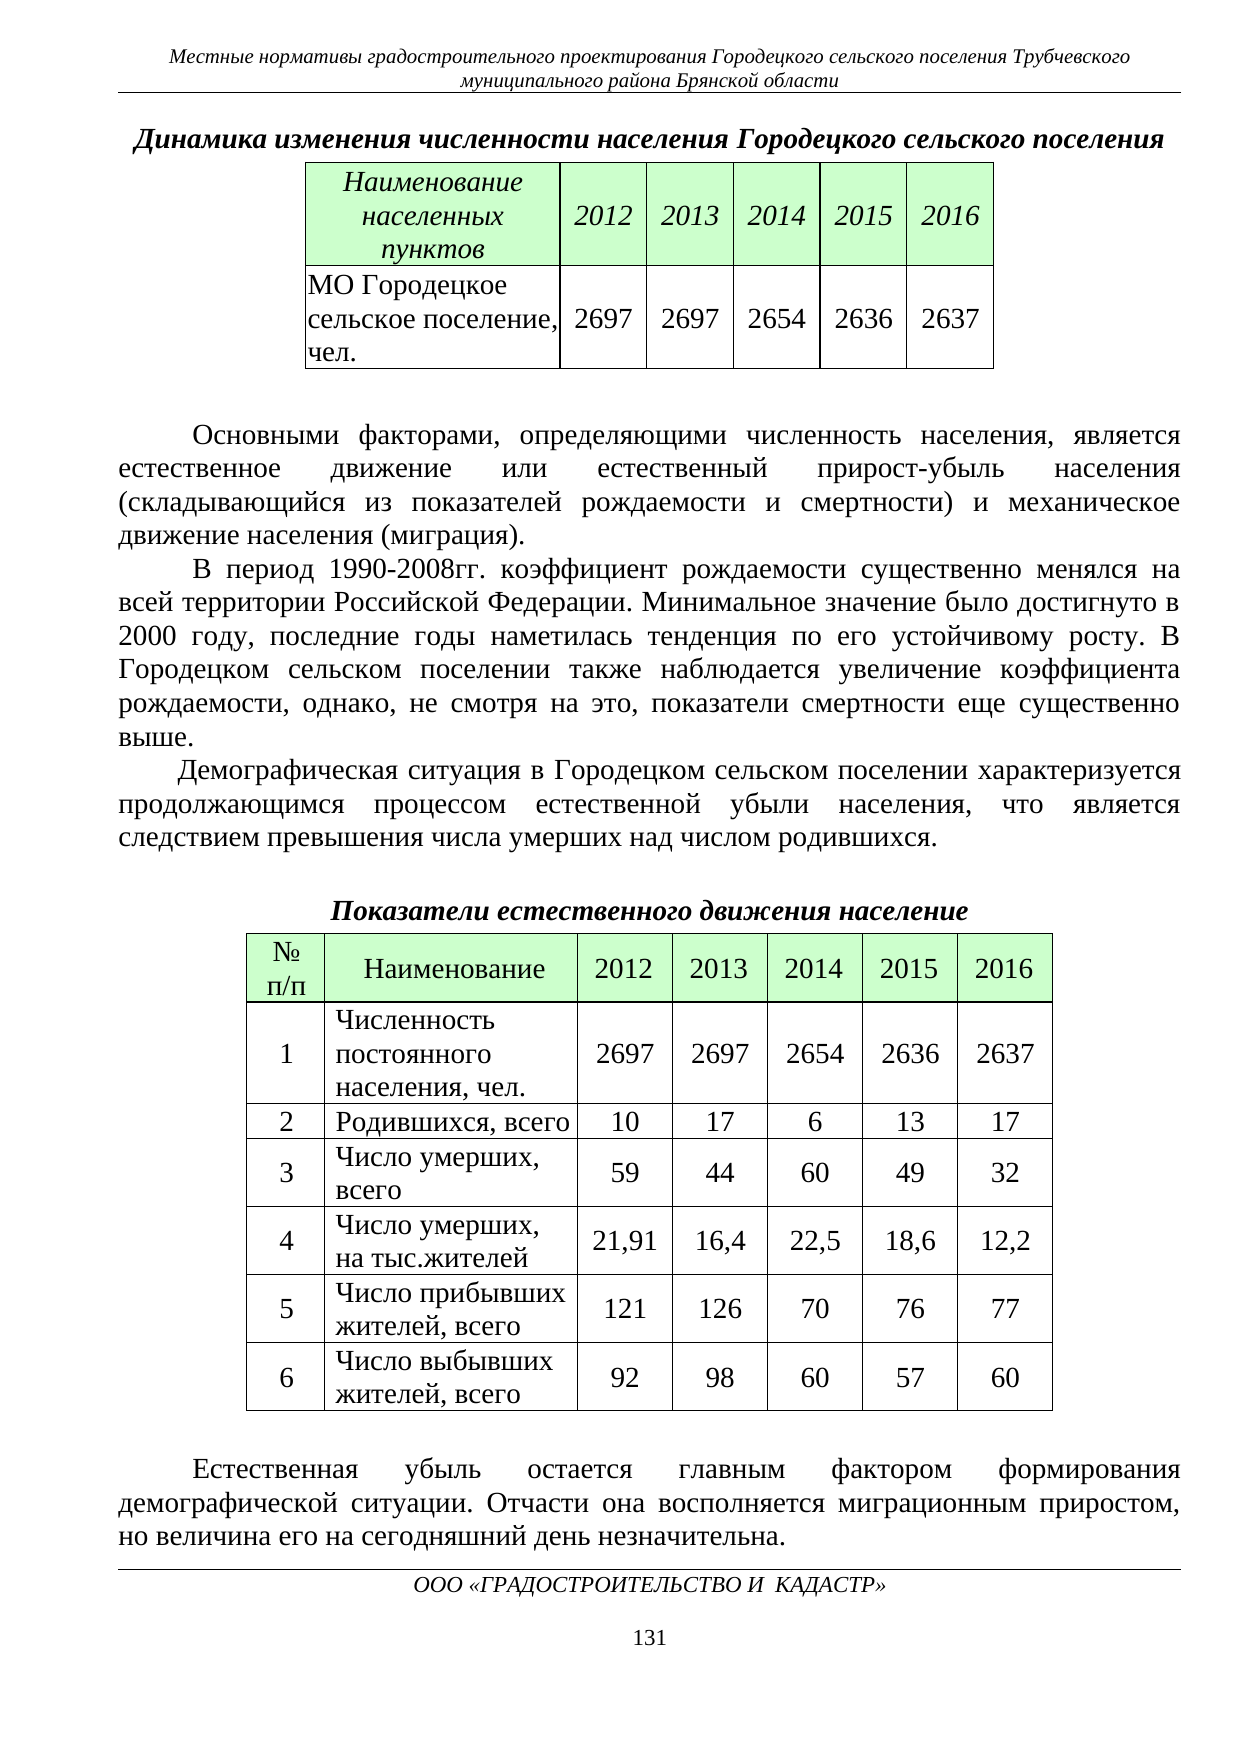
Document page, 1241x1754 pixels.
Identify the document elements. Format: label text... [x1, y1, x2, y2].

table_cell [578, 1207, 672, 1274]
text В период 1990-2008гг. коэффициент рождаемости существенно менялся на всей территории Российской Федерации. Минимальное значение было достигнуто в 2000 году, последние годы наметилась тенденция по его устойчивому росту. В Городецком сельском поселении также наблюдается увеличение коэффициента рождаемости, однако, не смотря на это, показатели смертности еще существенно выше. [118, 551, 1181, 752]
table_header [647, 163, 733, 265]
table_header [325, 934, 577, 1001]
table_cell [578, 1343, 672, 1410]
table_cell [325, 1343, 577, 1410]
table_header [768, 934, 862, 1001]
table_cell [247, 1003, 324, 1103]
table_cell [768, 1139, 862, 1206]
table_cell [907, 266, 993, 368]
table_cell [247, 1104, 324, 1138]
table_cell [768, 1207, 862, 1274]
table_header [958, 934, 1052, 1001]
text Демографическая ситуация в Городецком сельском поселении характеризуется продолжающимся процессом естественной убыли населения, что является следствием превышения числа умерших над числом родившихся. [118, 752, 1181, 853]
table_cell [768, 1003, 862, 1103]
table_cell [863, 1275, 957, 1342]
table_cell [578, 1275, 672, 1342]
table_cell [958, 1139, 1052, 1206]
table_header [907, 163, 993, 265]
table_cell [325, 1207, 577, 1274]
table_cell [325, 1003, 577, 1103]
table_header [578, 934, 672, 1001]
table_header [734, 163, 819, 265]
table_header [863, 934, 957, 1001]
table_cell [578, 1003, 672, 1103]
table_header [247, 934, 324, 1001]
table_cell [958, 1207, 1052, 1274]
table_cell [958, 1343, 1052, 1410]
text Естественная убыль остается главным фактором формирования демографической ситуации. Отчасти она восполняется миграционным приростом, но величина его на сегодняшний день незначительна. [118, 1451, 1181, 1552]
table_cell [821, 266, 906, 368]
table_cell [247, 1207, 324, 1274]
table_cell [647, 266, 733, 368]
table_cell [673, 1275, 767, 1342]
text Показатели естественного движения население [118, 893, 1181, 927]
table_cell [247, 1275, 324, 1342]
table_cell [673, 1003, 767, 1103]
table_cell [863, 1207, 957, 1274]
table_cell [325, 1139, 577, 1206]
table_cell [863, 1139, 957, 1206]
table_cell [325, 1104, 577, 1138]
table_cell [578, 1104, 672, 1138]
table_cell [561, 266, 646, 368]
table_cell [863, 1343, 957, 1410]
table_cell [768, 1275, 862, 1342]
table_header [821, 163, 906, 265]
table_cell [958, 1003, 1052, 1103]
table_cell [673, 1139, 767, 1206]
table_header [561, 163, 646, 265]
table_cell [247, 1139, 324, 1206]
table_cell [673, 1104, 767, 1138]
text Основными факторами, определяющими численность населения, является естественное движение или естественный прирост-убыль населения (складывающийся из показателей рождаемости и смертности) и механическое движение населения (миграция). [118, 417, 1181, 551]
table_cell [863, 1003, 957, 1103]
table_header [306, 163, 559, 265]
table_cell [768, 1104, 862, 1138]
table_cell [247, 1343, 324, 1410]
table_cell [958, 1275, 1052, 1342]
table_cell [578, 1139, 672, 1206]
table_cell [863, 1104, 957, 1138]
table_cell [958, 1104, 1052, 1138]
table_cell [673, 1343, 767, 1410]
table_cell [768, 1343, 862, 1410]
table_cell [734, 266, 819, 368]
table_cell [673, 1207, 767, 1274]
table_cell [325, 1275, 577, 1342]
text Динамика изменения численности населения Городецкого сельского поселения [118, 121, 1181, 155]
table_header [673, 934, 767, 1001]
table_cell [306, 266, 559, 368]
